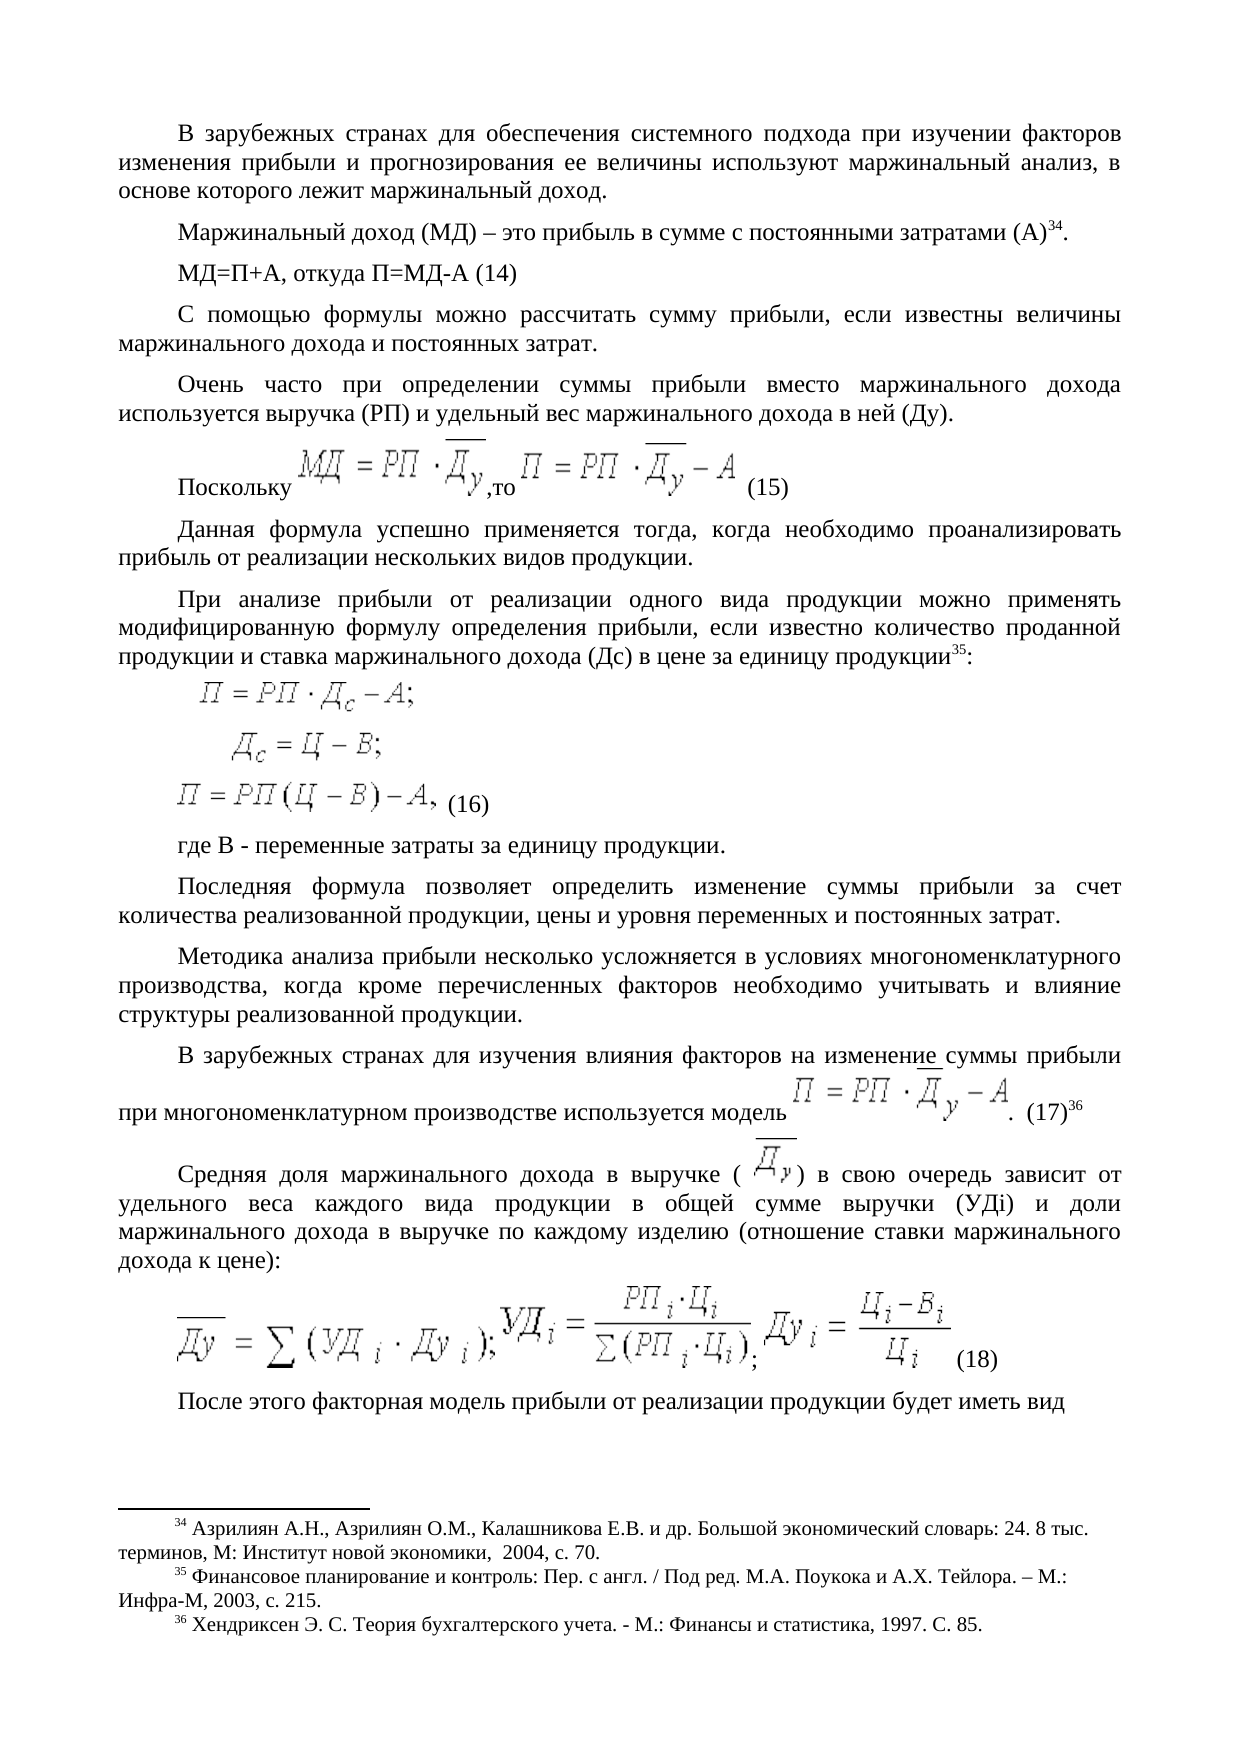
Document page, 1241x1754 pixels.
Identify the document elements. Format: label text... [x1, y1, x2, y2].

text Маржинальный доход (МД) – это прибыль в сумме с постоянными затратами (А). [118, 217, 1122, 246]
text В зарубежных странах для обеспечения системного подхода при изучении факторов изменения прибыли и прогнозирования ее величины используют маржинальный анализ, в основе которого лежит маржинальный доход. [118, 118, 1122, 204]
text После этого факторная модель прибыли от реализации продукции будет иметь вид [118, 1386, 1122, 1414]
picture [177, 682, 436, 812]
text Средняя доля маржинального дохода в выручке ( ) в свою очередь зависит от удельного веса каждого вида продукции в общей сумме выручки (УДi) и доли маржинального дохода в выручке по каждому изделию (отношение ставки маржинального дохода к цене): [118, 1138, 1122, 1274]
picture [521, 443, 735, 496]
picture [793, 1068, 1008, 1121]
text Данная формула успешно применяется тогда, когда необходимо проанализировать прибыль от реализации нескольких видов продукции. [118, 514, 1122, 571]
picture [764, 1292, 951, 1368]
text Последняя формула позволяет определить изменение суммы прибыли за счет количества реализованной продукции, цены и уровня переменных и постоянных затрат. [118, 871, 1122, 929]
text (16) [118, 682, 1122, 818]
text Очень часто при определении суммы прибыли вместо маржинального дохода используется выручка (РП) и удельный вес маржинального дохода в ней (Ду). [118, 369, 1122, 427]
text где В - переменные затраты за единицу продукции. [118, 830, 1122, 859]
picture [177, 1317, 495, 1368]
picture [754, 1138, 797, 1183]
picture [298, 439, 486, 496]
text Методика анализа прибыли несколько усложняется в условиях многономенклатурного производства, когда кроме перечисленных факторов необходимо учитывать и влияние структуры реализованной продукции. [118, 941, 1122, 1028]
text При анализе прибыли от реализации одного вида продукции можно применять модифицированную формулу определения прибыли, если известно количество проданной продукции и ставка маржинального дохода (Дс) в цене за единицу продукции: [118, 584, 1122, 670]
text В зарубежных странах для изучения влияния факторов на изменение суммы прибыли при многономенклатурном производстве используется модель . (17) [118, 1040, 1122, 1126]
text С помощью формулы можно рассчитать сумму прибыли, если известны величины маржинального дохода и постоянных затрат. [118, 299, 1122, 357]
text МД=П+А, откуда П=МД-А (14) [118, 258, 1122, 287]
picture [500, 1286, 751, 1368]
